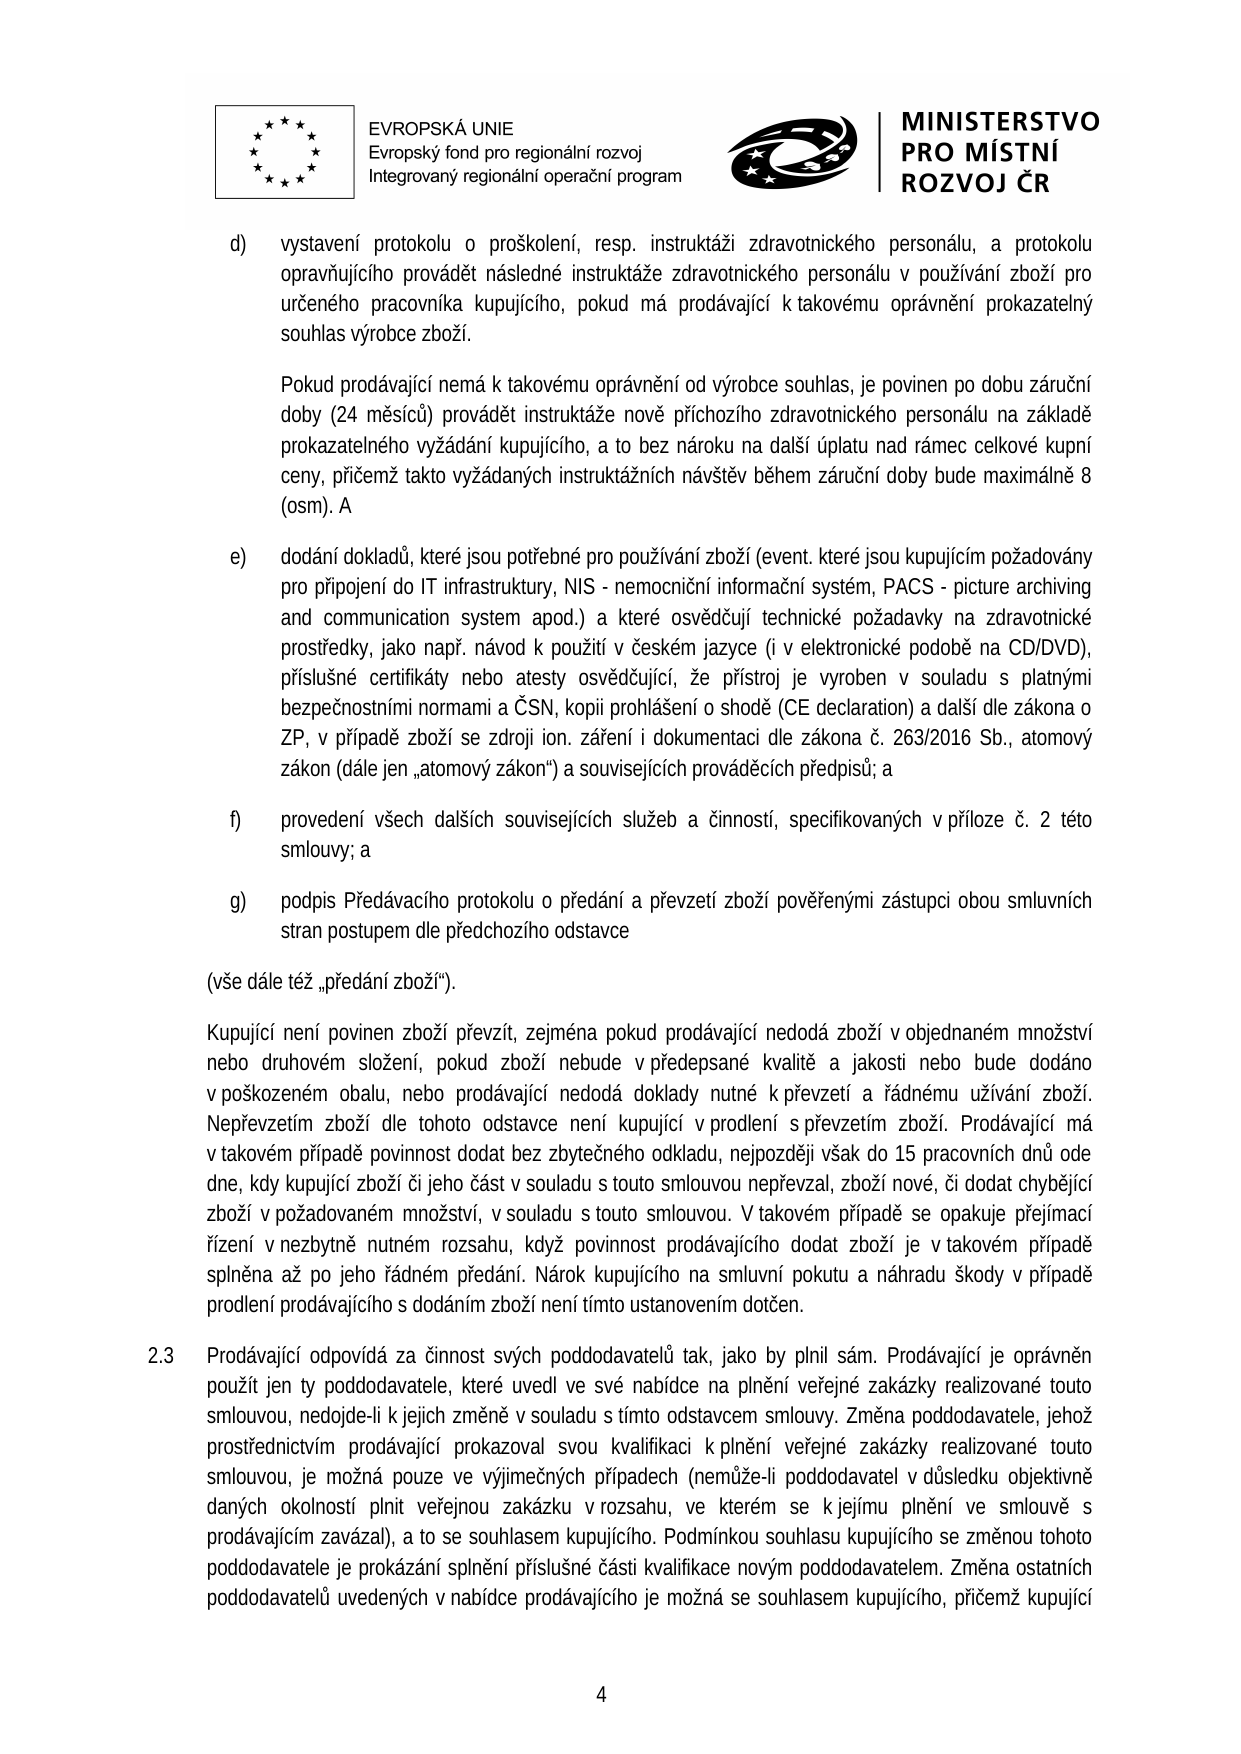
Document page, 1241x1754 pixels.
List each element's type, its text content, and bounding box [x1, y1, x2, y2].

list dodání dokladů, které jsou potřebné pro používání zboží (event. které jsou kupujícím požadovány pro připojení do IT infrastruktury, NIS - nemocniční informační systém, PACS - picture archiving and communication system apod.) a které osvědčují technické požadavky na zdravotnické prostředky, jako např. návod k použití v českém jazyce (i v elektronické podobě na CD/DVD), příslušné certifikáty nebo atesty osvědčující, že přístroj je vyroben v souladu s platnými bezpečnostními normami a ČSN, kopii prohlášení o shodě (CE declaration) a další dle zákona o ZP, v případě zboží se zdroji ion. záření i dokumentaci dle zákona č. 263/2016 Sb., atomový zákon (dále jen „atomový zákon“) a souvisejících prováděcích předpisů; a [230, 543, 1093, 781]
list podpis Předávacího protokolu o předání a převzetí zboží pověřenými zástupci obou smluvních stran postupem dle předchozího odstavce [230, 887, 1093, 943]
list (vše dále též „předání zboží“). [207, 968, 1093, 994]
list provedení všech dalších souvisejících služeb a činností, specifikovaných v příloze č. 2 této smlouvy; a [230, 806, 1093, 862]
text Pokud prodávající nemá k takovému oprávnění od výrobce souhlas, je povinen po dobu záruční doby (24 měsíců) provádět instruktáže nově příchozího zdravotnického personálu na základě prokazatelného vyžádání kupujícího, a to bez nároku na další úplatu nad rámec celkové kupní ceny, přičemž takto vyžádaných instruktážních návštěv během záruční doby bude maximálně 8 (osm). A [281, 371, 1093, 518]
picture [184, 73, 1130, 230]
list Kupující není povinen zboží převzít, zejména pokud prodávající nedodá zboží v objednaném množství nebo druhovém složení, pokud zboží nebude v předepsané kvalitě a jakosti nebo bude dodáno v poškozeném obalu, nebo prodávající nedodá doklady nutné k převzetí a řádnému užívání zboží. Nepřevzetím zboží dle tohoto odstavce není kupující v prodlení s převzetím zboží. Prodávající má v takovém případě povinnost dodat bez zbytečného odkladu, nejpozději však do 15 pracovních dnů ode dne, kdy kupující zboží či jeho část v souladu s touto smlouvou nepřevzal, zboží nové, či dodat chybějící zboží v požadovaném množství, v souladu s touto smlouvou. V takovém případě se opakuje přejímací řízení v nezbytně nutném rozsahu, když povinnost prodávajícího dodat zboží je v takovém případě splněna až po jeho řádném předání. Nárok kupujícího na smluvní pokutu a náhradu škody v případě prodlení prodávajícího s dodáním zboží není tímto ustanovením dotčen. [207, 1019, 1093, 1317]
list vystavení protokolu o proškolení, resp. instruktáži zdravotnického personálu, a protokolu opravňujícího provádět následné instruktáže zdravotnického personálu v používání zboží pro určeného pracovníka kupujícího, pokud má prodávající k takovému oprávnění prokazatelný souhlas výrobce zboží. [230, 230, 1093, 347]
